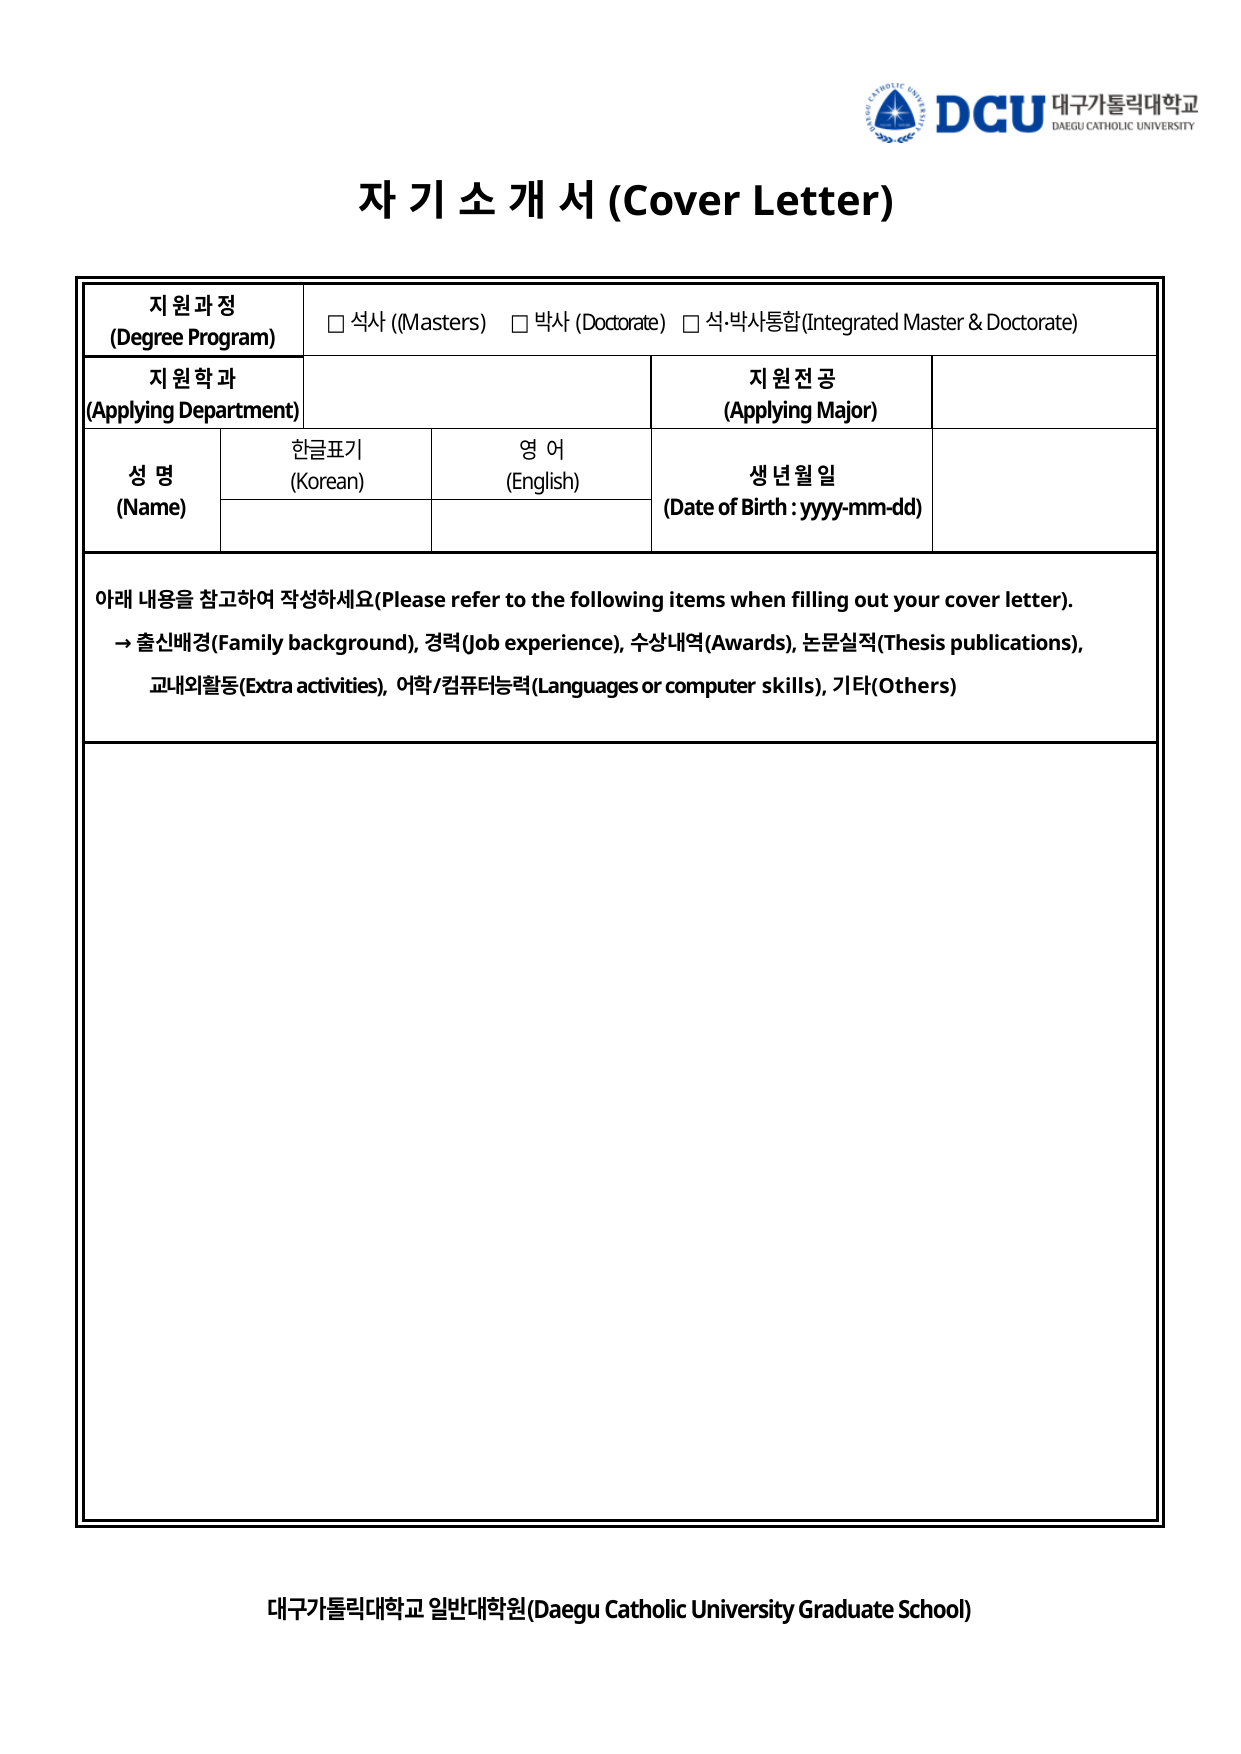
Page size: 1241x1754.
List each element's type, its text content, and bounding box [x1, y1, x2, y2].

table_header 지 원 과 정 (Degree Program) [80, 279, 303, 355]
table_cell [304, 356, 650, 428]
table_cell 지 원 학 과 (Applying Department) [85, 358, 303, 428]
picture [865, 83, 1198, 143]
table_cell [933, 356, 1156, 428]
table_cell [432, 500, 651, 551]
table_cell 생 년 월 일 (Date of Birth : yyyy-mm-dd) [652, 429, 932, 551]
table_cell [933, 429, 1156, 551]
table_header □ 석사 ((Masters) □ 박사 (Doctorate) □ 석·박사통합(Integrated Master & Doctorate) [303, 279, 1160, 355]
text 자 기 소 개 서 (Cover Letter) [42, 167, 1198, 227]
table_cell 아래 내용을 참고하여 작성하세요(Please refer to the following items when filling out your cover letter). → 출신배경(Family background), 경력(Job experience), 수상내역(Awards), 논문실적(Thesis publications), 교내외활동(Extra activities), 어학/컴퓨터능력(Languages or computer skills), 기타(Others) [85, 554, 1156, 741]
table_cell 성 명 (Name) [85, 429, 220, 551]
table_cell 영 어 (English) [432, 429, 651, 499]
table_cell 한글표기 (Korean) [221, 429, 431, 499]
table_cell [85, 744, 1156, 1519]
table_cell 지 원 전 공 (Applying Major) [652, 356, 931, 428]
table_cell [221, 500, 431, 551]
text 대구가톨릭대학교 일반대학원(Daegu Catholic University Graduate School) [42, 1589, 1198, 1626]
